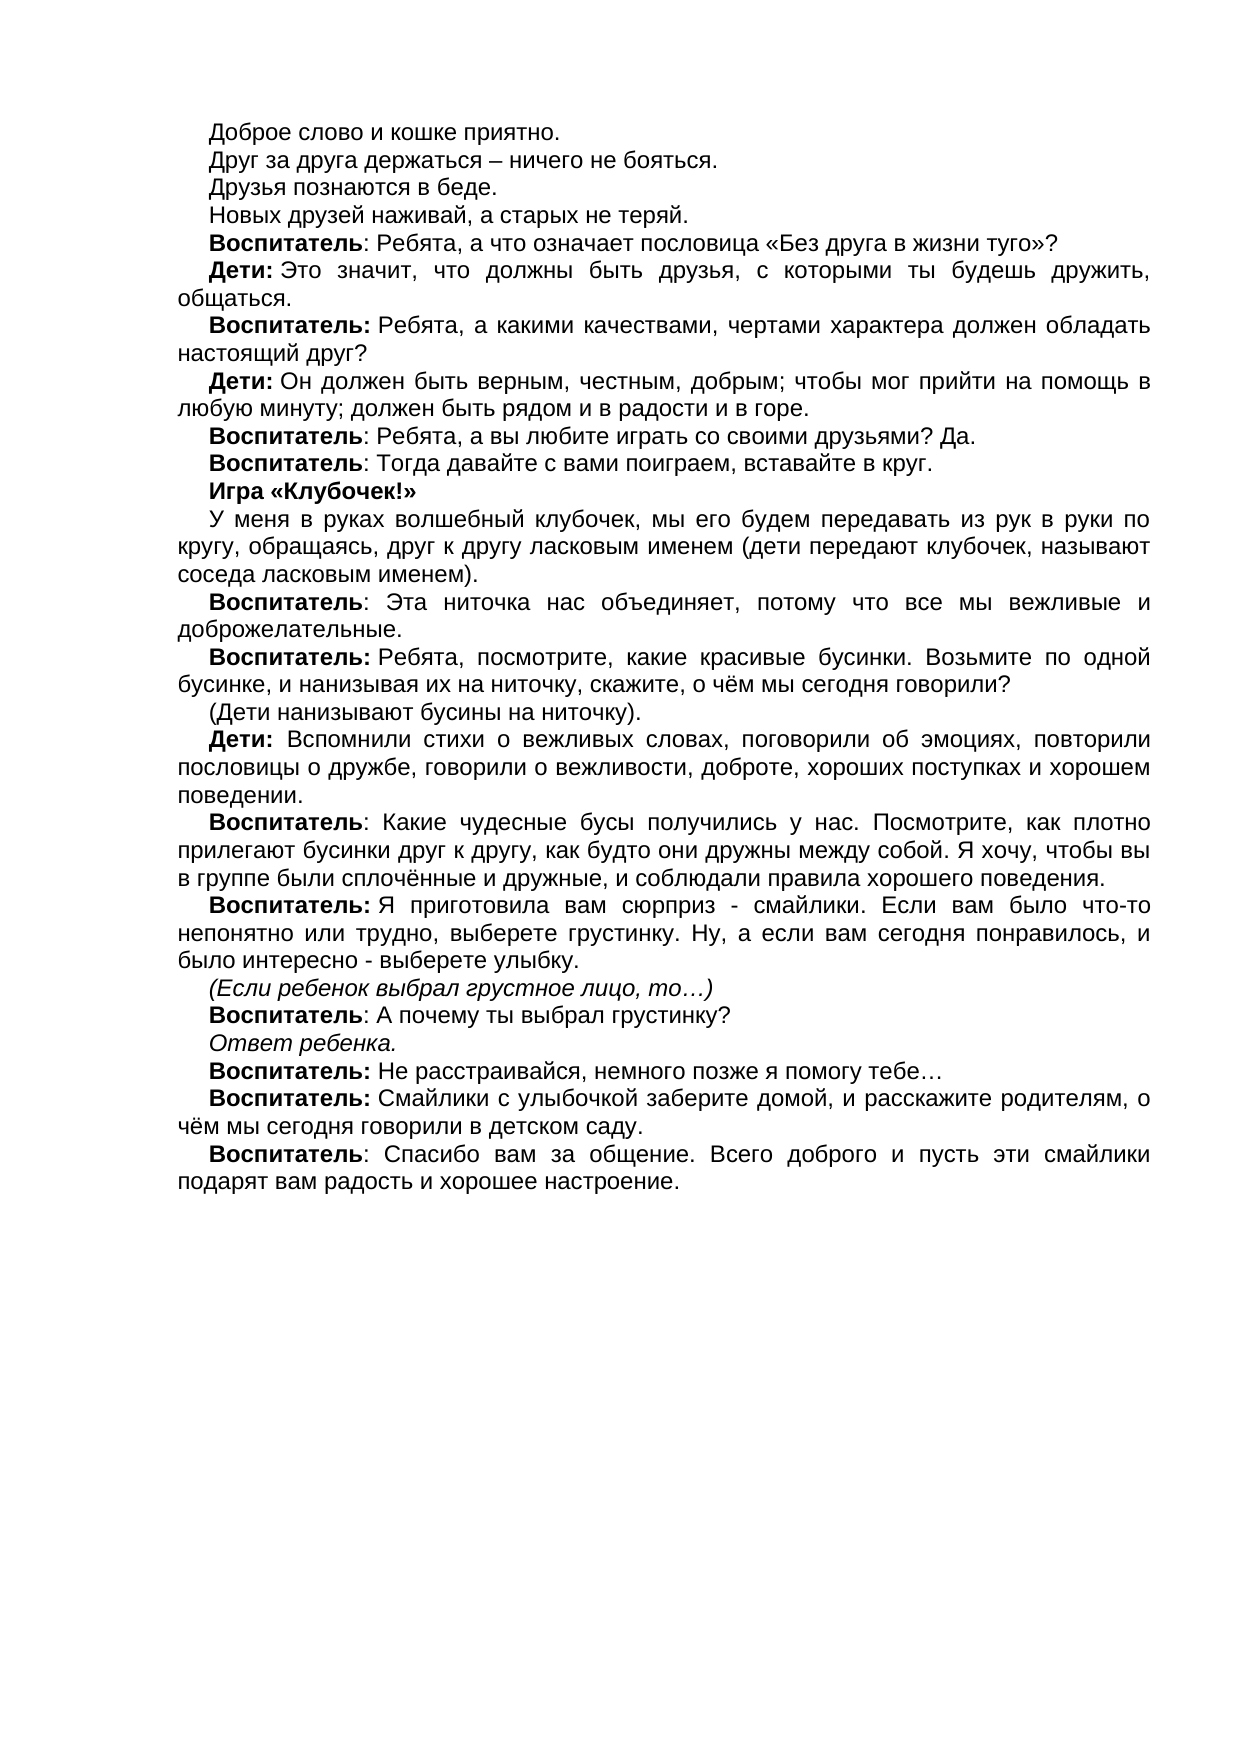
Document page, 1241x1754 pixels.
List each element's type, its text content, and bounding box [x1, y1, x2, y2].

text Воспитатель: Не расстраивайся, немного позже я помогу тебе… [177, 1057, 1152, 1084]
text Воспитатель: Я приготовила вам сюрприз - смайлики. Если вам было что-то непонятно или трудно, выберете грустинку. Ну, а если вам сегодня понравилось, и было интересно - выберете улыбку. [177, 891, 1152, 974]
text Воспитатель: Какие чудесные бусы получились у нас. Посмотрите, как плотно прилегают бусинки друг к другу, как будто они дружны между собой. Я хочу, чтобы вы в группе были сплочённые и дружные, и соблюдали правила хорошего поведения. [177, 808, 1152, 891]
text Дети: Вспомнили стихи о вежливых словах, поговорили об эмоциях, повторили пословицы о дружбе, говорили о вежливости, доброте, хороших поступках и хорошем поведении. [177, 725, 1152, 808]
text Воспитатель: Ребята, а вы любите играть со своими друзьями? Да. [177, 422, 1152, 449]
text (Дети нанизывают бусины на ниточку). [177, 698, 1152, 725]
text Друг за друга держаться – ничего не бояться. [177, 146, 1152, 173]
text Воспитатель: Эта ниточка нас объединяет, потому что все мы вежливые и доброжелательные. [177, 587, 1152, 643]
text Дети: Он должен быть верным, честным, добрым; чтобы мог прийти на помощь в любую минуту; должен быть рядом и в радости и в горе. [177, 367, 1152, 422]
text Воспитатель: Тогда давайте с вами поиграем, вставайте в круг. [177, 449, 1152, 477]
text Дети: Это значит, что должны быть друзья, с которыми ты будешь дружить, общаться. [177, 256, 1152, 311]
text Игра «Клубочек!» [177, 477, 1152, 504]
text Воспитатель: Смайлики с улыбочкой заберите домой, и расскажите родителям, о чём мы сегодня говорили в детском саду. [177, 1084, 1152, 1139]
text Воспитатель: Ребята, а что означает пословица «Без друга в жизни туго»? [177, 228, 1152, 256]
text Воспитатель: А почему ты выбрал грустинку? [177, 1001, 1152, 1029]
text Новых друзей наживай, а старых не теряй. [177, 201, 1152, 228]
text Друзья познаются в беде. [177, 173, 1152, 201]
text (Если ребенок выбрал грустное лицо, то…) [177, 974, 1152, 1001]
text Воспитатель: Спасибо вам за общение. Всего доброго и пусть эти смайлики подарят вам радость и хорошее настроение. [177, 1139, 1152, 1195]
text У меня в руках волшебный клубочек, мы его будем передавать из рук в руки по кругу, обращаясь, друг к другу ласковым именем (дети передают клубочек, называют соседа ласковым именем). [177, 504, 1152, 587]
text Ответ ребенка. [177, 1029, 1152, 1057]
text Воспитатель: Ребята, а какими качествами, чертами характера должен обладать настоящий друг? [177, 311, 1152, 367]
text Воспитатель: Ребята, посмотрите, какие красивые бусинки. Возьмите по одной бусинке, и нанизывая их на ниточку, скажите, о чём мы сегодня говорили? [177, 643, 1152, 698]
text Доброе слово и кошке приятно. [177, 118, 1152, 146]
